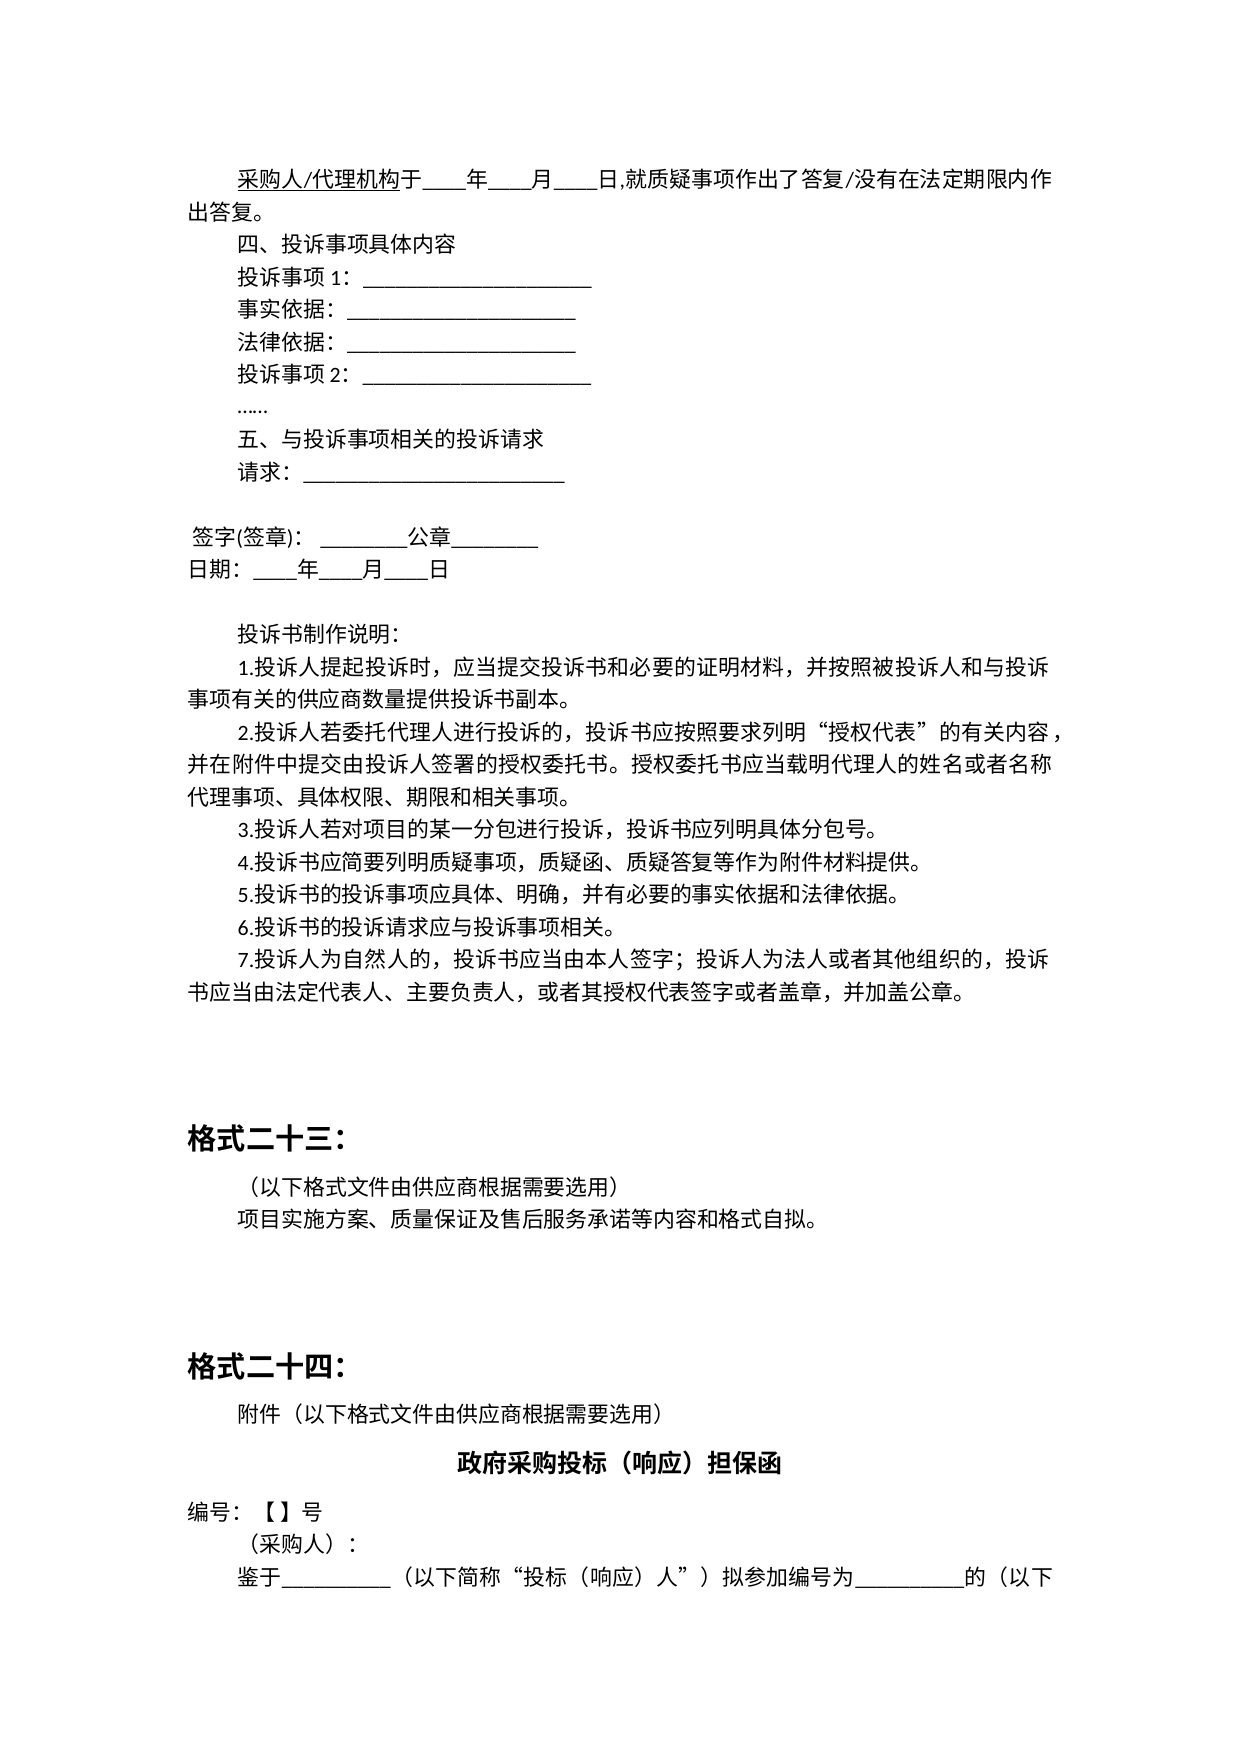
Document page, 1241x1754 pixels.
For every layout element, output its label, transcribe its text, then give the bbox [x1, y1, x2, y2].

text 事实依据：_____________________ [187, 292, 1053, 324]
text 法律依据：_____________________ [187, 324, 1053, 357]
text 四、投诉事项具体内容 [187, 227, 1053, 259]
text （采购人）： [187, 1527, 1053, 1559]
text 五、与投诉事项相关的投诉请求 [187, 422, 1053, 454]
text 附件（以下格式文件由供应商根据需要选用） [187, 1397, 1053, 1429]
text 2.投诉人若委托代理人进行投诉的，投诉书应按照要求列明“授权代表”的有关内容，并在附件中提交由投诉人签署的授权委托书。授权委托书应当载明代理人的姓名或者名称、代理事项、具体权限、期限和相关事项。 [187, 714, 1053, 812]
text 投诉事项2：_____________________ [187, 357, 1053, 389]
text 项目实施方案、质量保证及售后服务承诺等内容和格式自拟。 [187, 1202, 1053, 1234]
text 投诉书制作说明： [187, 617, 1053, 649]
text 格式二十四： [187, 1332, 1053, 1397]
text 1.投诉人提起投诉时，应当提交投诉书和必要的证明材料，并按照被投诉人和与投诉事项有关的供应商数量提供投诉书副本。 [187, 649, 1053, 714]
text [187, 1559, 1053, 1592]
text 政府采购投标（响应）担保函 [187, 1429, 1053, 1494]
text 请求：________________________ [187, 454, 1053, 487]
text 3.投诉人若对项目的某一分包进行投诉，投诉书应列明具体分包号。 [187, 812, 1053, 844]
text 采购人/代理机构于____年____月____日,就质疑事项作出了答复/没有在法定期限内作出答复。 [187, 162, 1053, 227]
text 日期：____年____月____日 [187, 552, 1053, 584]
text （以下格式文件由供应商根据需要选用） [187, 1169, 1053, 1202]
text 签字(签章)： ________公章________ [187, 519, 1053, 552]
text 7.投诉人为自然人的，投诉书应当由本人签字；投诉人为法人或者其他组织的，投诉书应当由法定代表人、主要负责人，或者其授权代表签字或者盖章，并加盖公章。 [187, 942, 1053, 1007]
text 编号：【 】号 [187, 1494, 1053, 1527]
text …… [187, 389, 1053, 422]
text 5.投诉书的投诉事项应具体、明确，并有必要的事实依据和法律依据。 [187, 877, 1053, 909]
text 投诉事项 1：_____________________ [187, 259, 1053, 292]
text 格式二十三： [187, 1104, 1053, 1169]
text 4.投诉书应简要列明质疑事项，质疑函、质疑答复等作为附件材料提供。 [187, 844, 1053, 877]
text 6.投诉书的投诉请求应与投诉事项相关。 [187, 909, 1053, 942]
